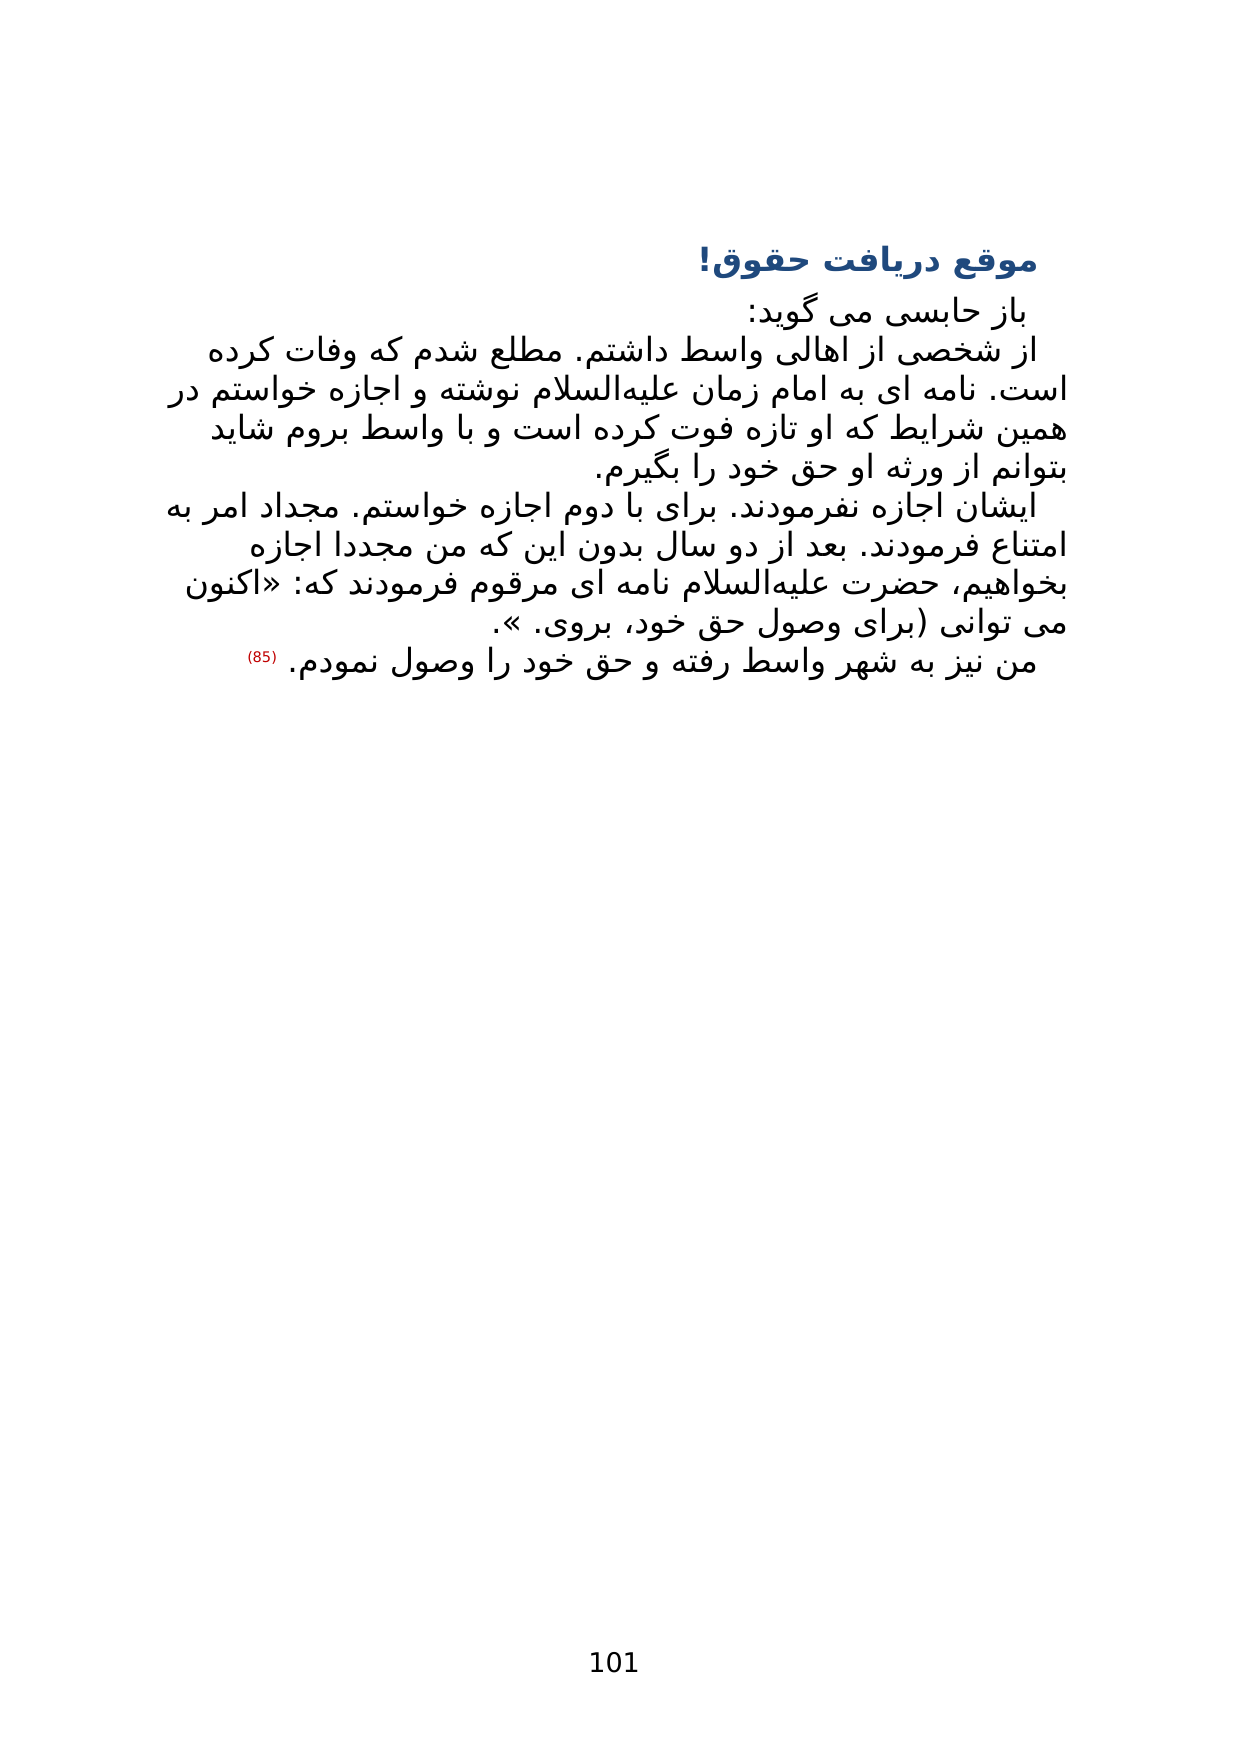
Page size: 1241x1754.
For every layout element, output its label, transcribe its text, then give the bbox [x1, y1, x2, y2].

text باز حابسى مى گويد: [159, 292, 1069, 331]
text ايشان اجازه نفرمودند. براى با دوم اجازه خواستم. مجداد امر به امتناع فرمودند. بعد از دو سال بدون اين كه من مجددا اجازه بخواهيم، حضرت عليه‌السلام نامه اى مرقوم فرمودند كه: «اكنون مى توانى (براى وصول حق خود، بروى. ». [159, 486, 1069, 642]
subtitle موقع دريافت حقوق! [159, 241, 1069, 279]
text من نيز به شهر واسط رفته و حق خود را وصول نمودم. (85) [159, 642, 1069, 680]
text از شخصى از اهالى واسط داشتم. مطلع شدم كه وفات كرده است. نامه اى به امام زمان عليه‌السلام نوشته و اجازه خواستم در همين شرايط كه او تازه فوت كرده است و با واسط بروم شايد بتوانم از ورثه او حق خود را بگيرم. [159, 331, 1069, 486]
